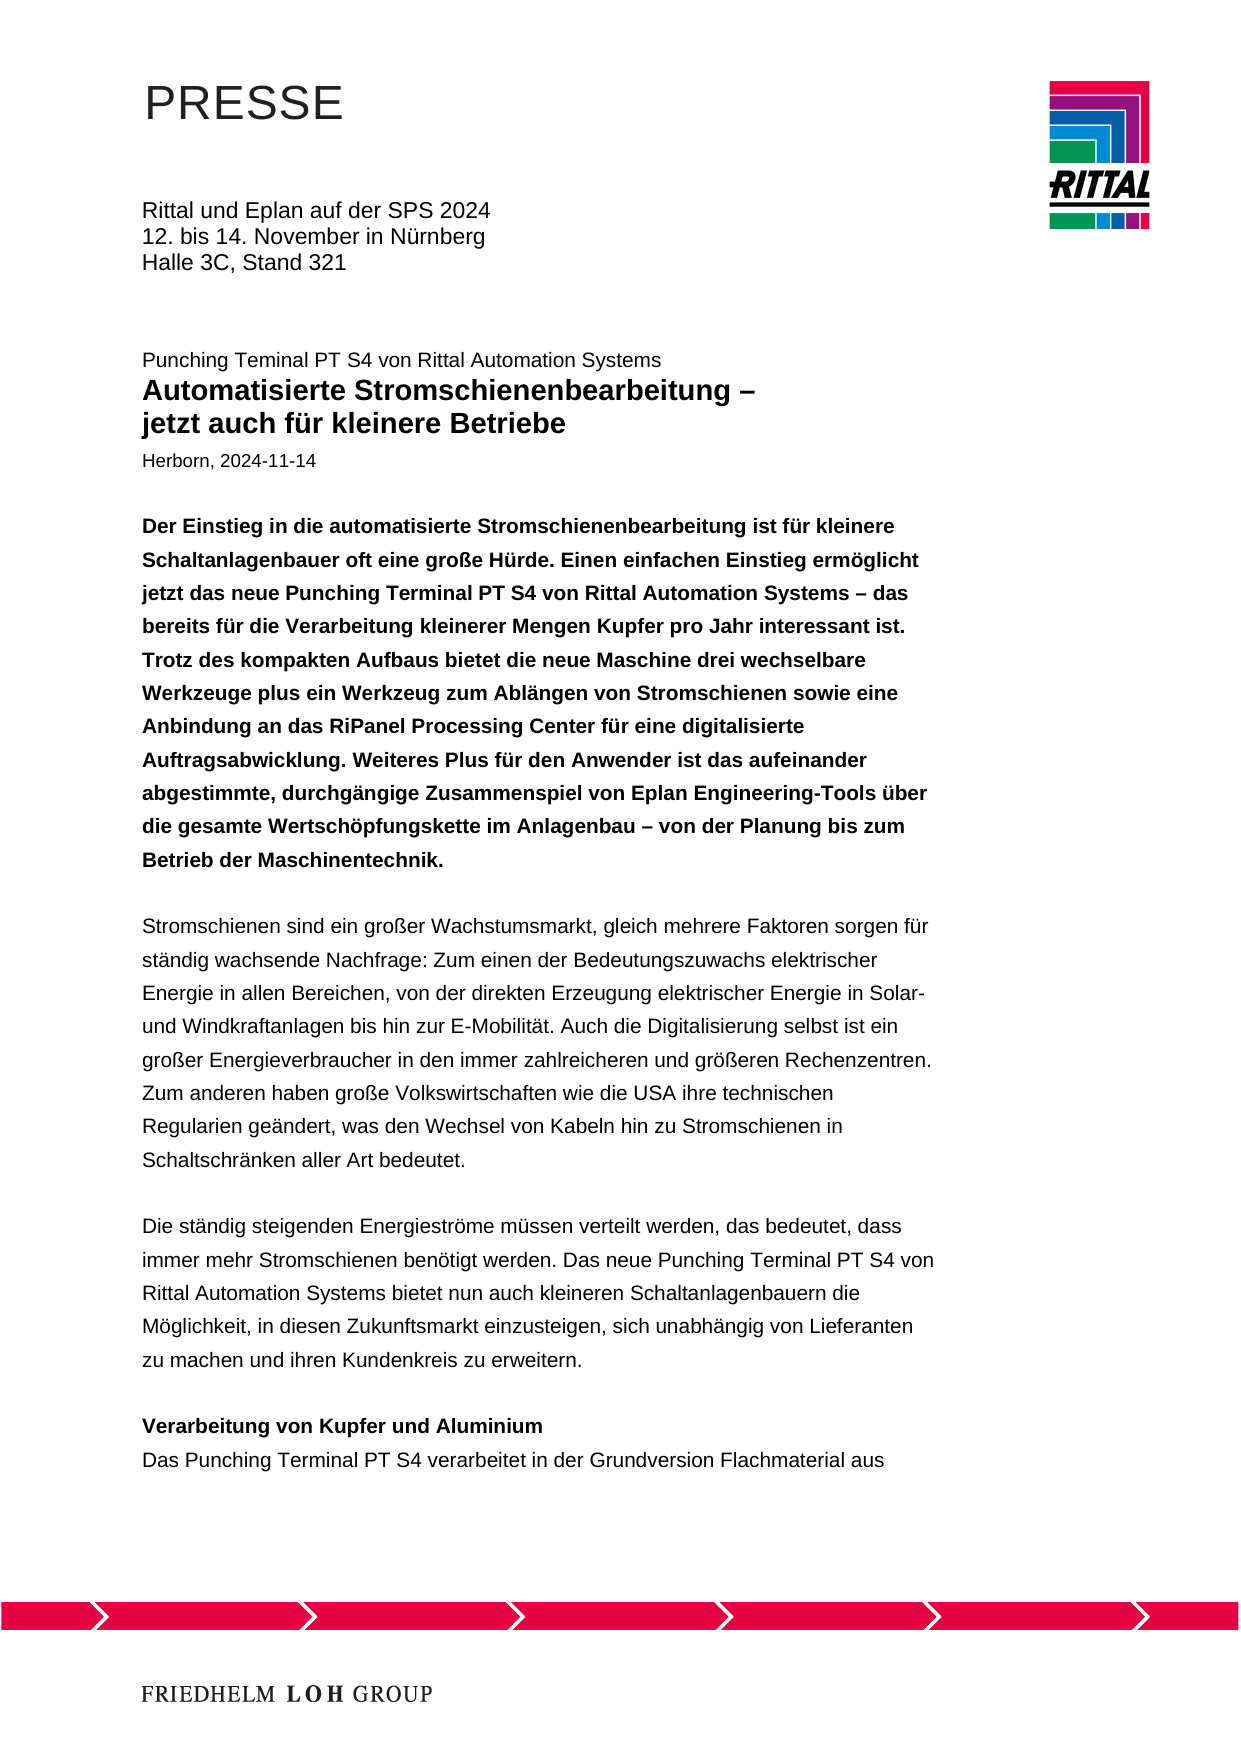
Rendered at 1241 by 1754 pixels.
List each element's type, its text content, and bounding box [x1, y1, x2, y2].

picture [0, 1602, 1238, 1629]
text Die ständig steigenden Energieströme müssen verteilt werden, das bedeutet, dass immer mehr Stromschienen benötigt werden. Das neue Punching Terminal PT S4 von Rittal Automation Systems bietet nun auch kleineren Schaltanlagenbauern die Möglichkeit, in diesen Zukunftsmarkt einzusteigen, sich unabhängig von Lieferanten zu machen und ihren Kundenkreis zu erweitern. [142, 1207, 936, 1374]
text Herborn, 2024-11-14 [142, 440, 936, 474]
text Punching Teminal PT S4 von Rittal Automation Systems [142, 340, 936, 374]
text Stromschienen sind ein großer Wachstumsmarkt, gleich mehrere Faktoren sorgen für ständig wachsende Nachfrage: Zum einen der Bedeutungszuwachs elektrischer Energie in allen Bereichen, von der direkten Erzeugung elektrischer Energie in Solar- und Windkraftanlagen bis hin zur E-Mobilität. Auch die Digitalisierung selbst ist ein großer Energieverbraucher in den immer zahlreicheren und größeren Rechenzentren. Zum anderen haben große Volkswirtschaften wie die USA ihre technischen Regularien geändert, was den Wechsel von Kabeln hin zu Stromschienen in Schaltschränken aller Art bedeutet. [142, 907, 936, 1174]
picture [141, 1685, 432, 1702]
text Automatisierte Stromschienenbearbeitung – jetzt auch für kleinere Betriebe [142, 374, 936, 440]
text Der Einstieg in die automatisierte Stromschienenbearbeitung ist für kleinere Schaltanlagenbauer oft eine große Hürde. Einen einfachen Einstieg ermöglicht jetzt das neue Punching Terminal PT S4 von Rittal Automation Systems – das bereits für die Verarbeitung kleinerer Mengen Kupfer pro Jahr interessant ist. Trotz des kompakten Aufbaus bietet die neue Maschine drei wechselbare Werkzeuge plus ein Werkzeug zum Ablängen von Stromschienen sowie eine Anbindung an das RiPanel Processing Center für eine digitalisierte Auftragsabwicklung. Weiteres Plus für den Anwender ist das aufeinander abgestimmte, durchgängige Zusammenspiel von Eplan Engineering-Tools über die gesamte Wertschöpfungskette im Anlagenbau – von der Planung bis zum Betrieb der Maschinentechnik. [142, 507, 936, 874]
picture [1049, 81, 1150, 229]
